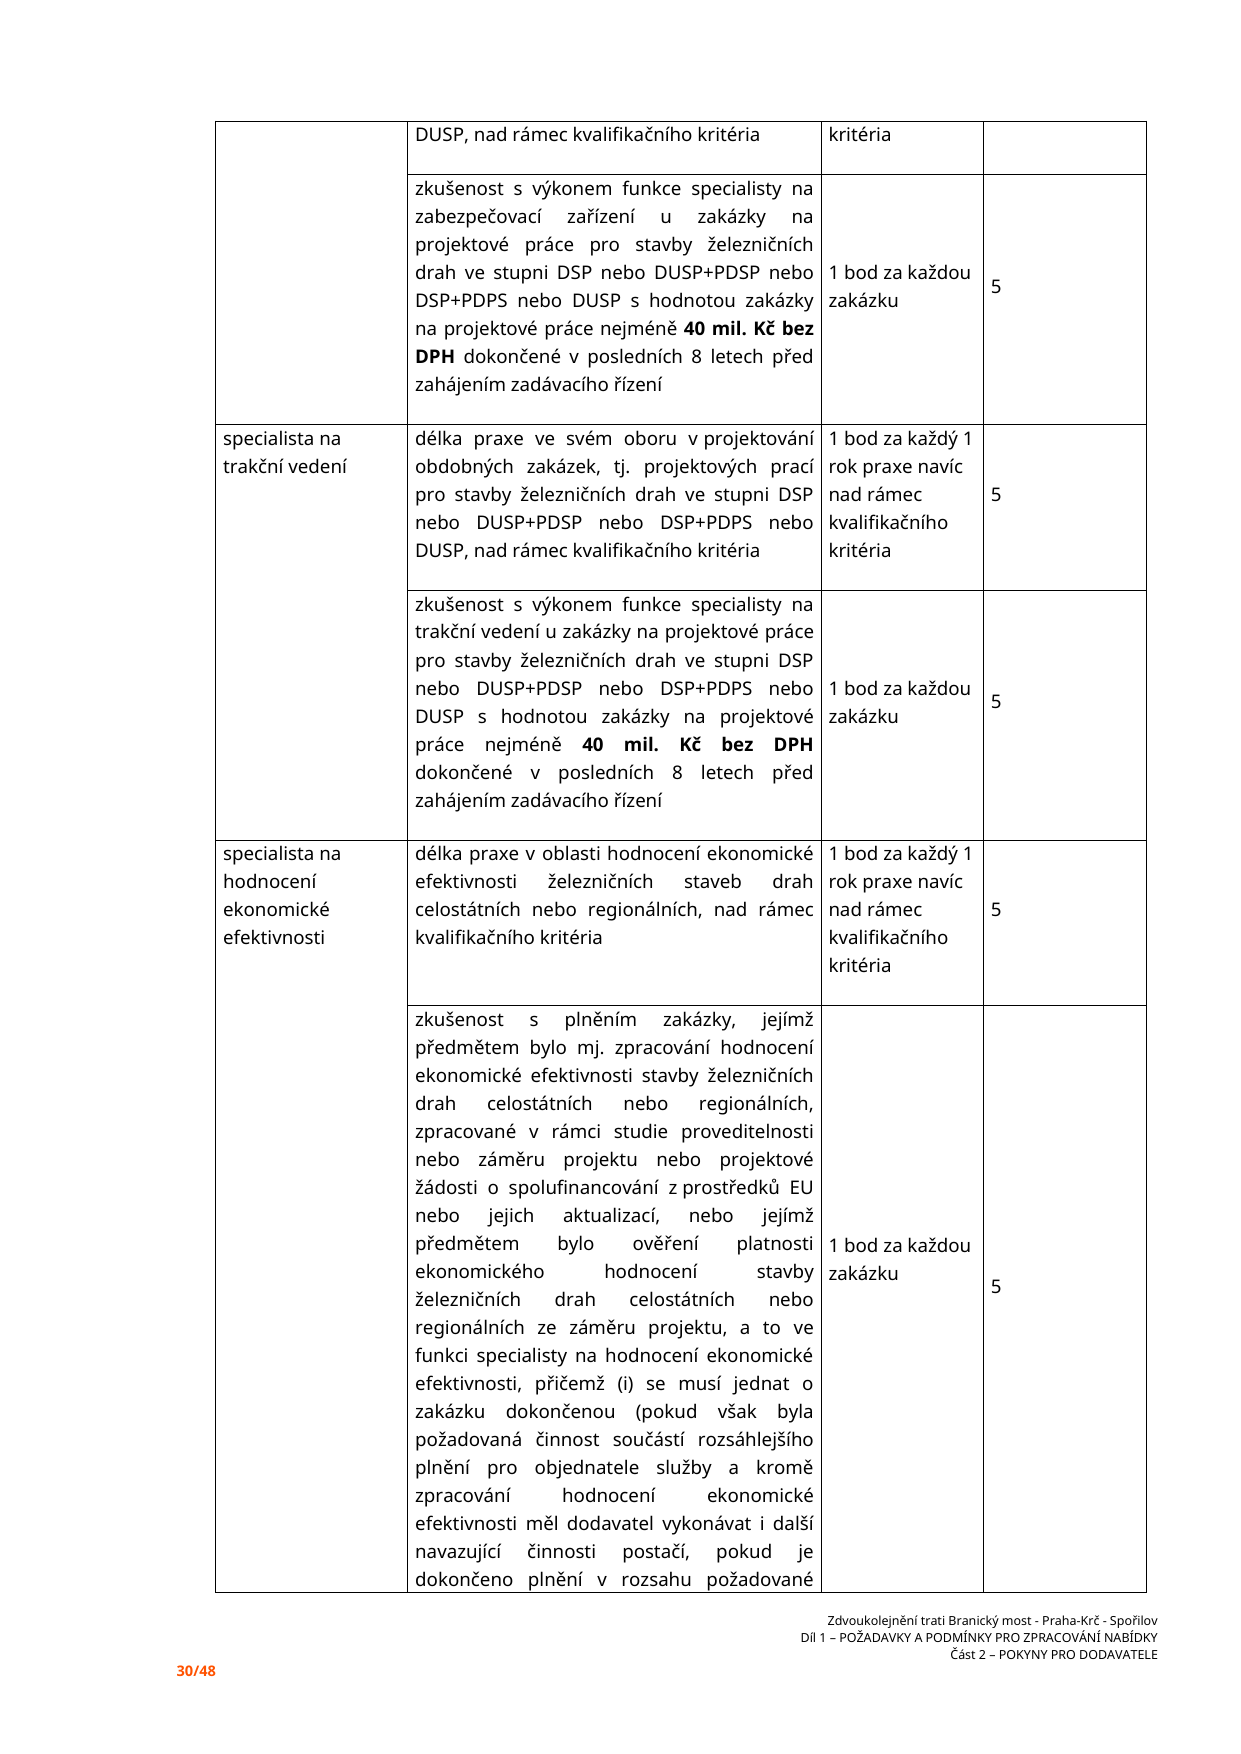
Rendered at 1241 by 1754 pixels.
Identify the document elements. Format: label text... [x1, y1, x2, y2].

table_cell 5 [984, 591, 1146, 839]
table_cell 5 [984, 1006, 1146, 1592]
table_cell specialista na hodnocení ekonomické efektivnosti [216, 841, 407, 1592]
table_cell délka praxe v oblasti hodnocení ekonomické efektivnosti železničních staveb drah celostátních nebo regionálních, nad rámec kvalifikačního kritéria [408, 841, 821, 1005]
table_cell specialista na trakční vedení [216, 425, 407, 839]
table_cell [408, 122, 821, 174]
table_cell 5 [984, 425, 1146, 590]
table_cell 5 [984, 175, 1146, 424]
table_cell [216, 122, 407, 424]
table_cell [822, 122, 983, 174]
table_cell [408, 1006, 821, 1592]
table_cell 1 bod za každou zakázku [822, 175, 983, 424]
table_cell 5 [984, 122, 1146, 174]
table_cell 1 bod za každou zakázku [822, 591, 983, 839]
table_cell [822, 1006, 983, 1592]
table_cell zkušenost s výkonem funkce specialisty na trakční vedení u zakázky na projektové práce pro stavby železničních drah ve stupni DSP nebo DUSP+PDSP nebo DSP+PDPS nebo DUSP s hodnotou zakázky na projektové práce nejméně 40 mil. Kč bez DPH dokončené v posledních 8 letech před zahájením zadávacího řízení [408, 591, 821, 839]
table_cell 1 bod za každý 1 rok praxe navíc nad rámec kvalifikačního kritéria [822, 841, 983, 1005]
table_cell 5 [984, 841, 1146, 1005]
table_cell zkušenost s výkonem funkce specialisty na zabezpečovací zařízení u zakázky na projektové práce pro stavby železničních drah ve stupni DSP nebo DUSP+PDSP nebo DSP+PDPS nebo DUSP s hodnotou zakázky na projektové práce nejméně 40 mil. Kč bez DPH dokončené v posledních 8 letech před zahájením zadávacího řízení [408, 175, 821, 424]
table_cell 1 bod za každý 1 rok praxe navíc nad rámec kvalifikačního kritéria [822, 425, 983, 590]
